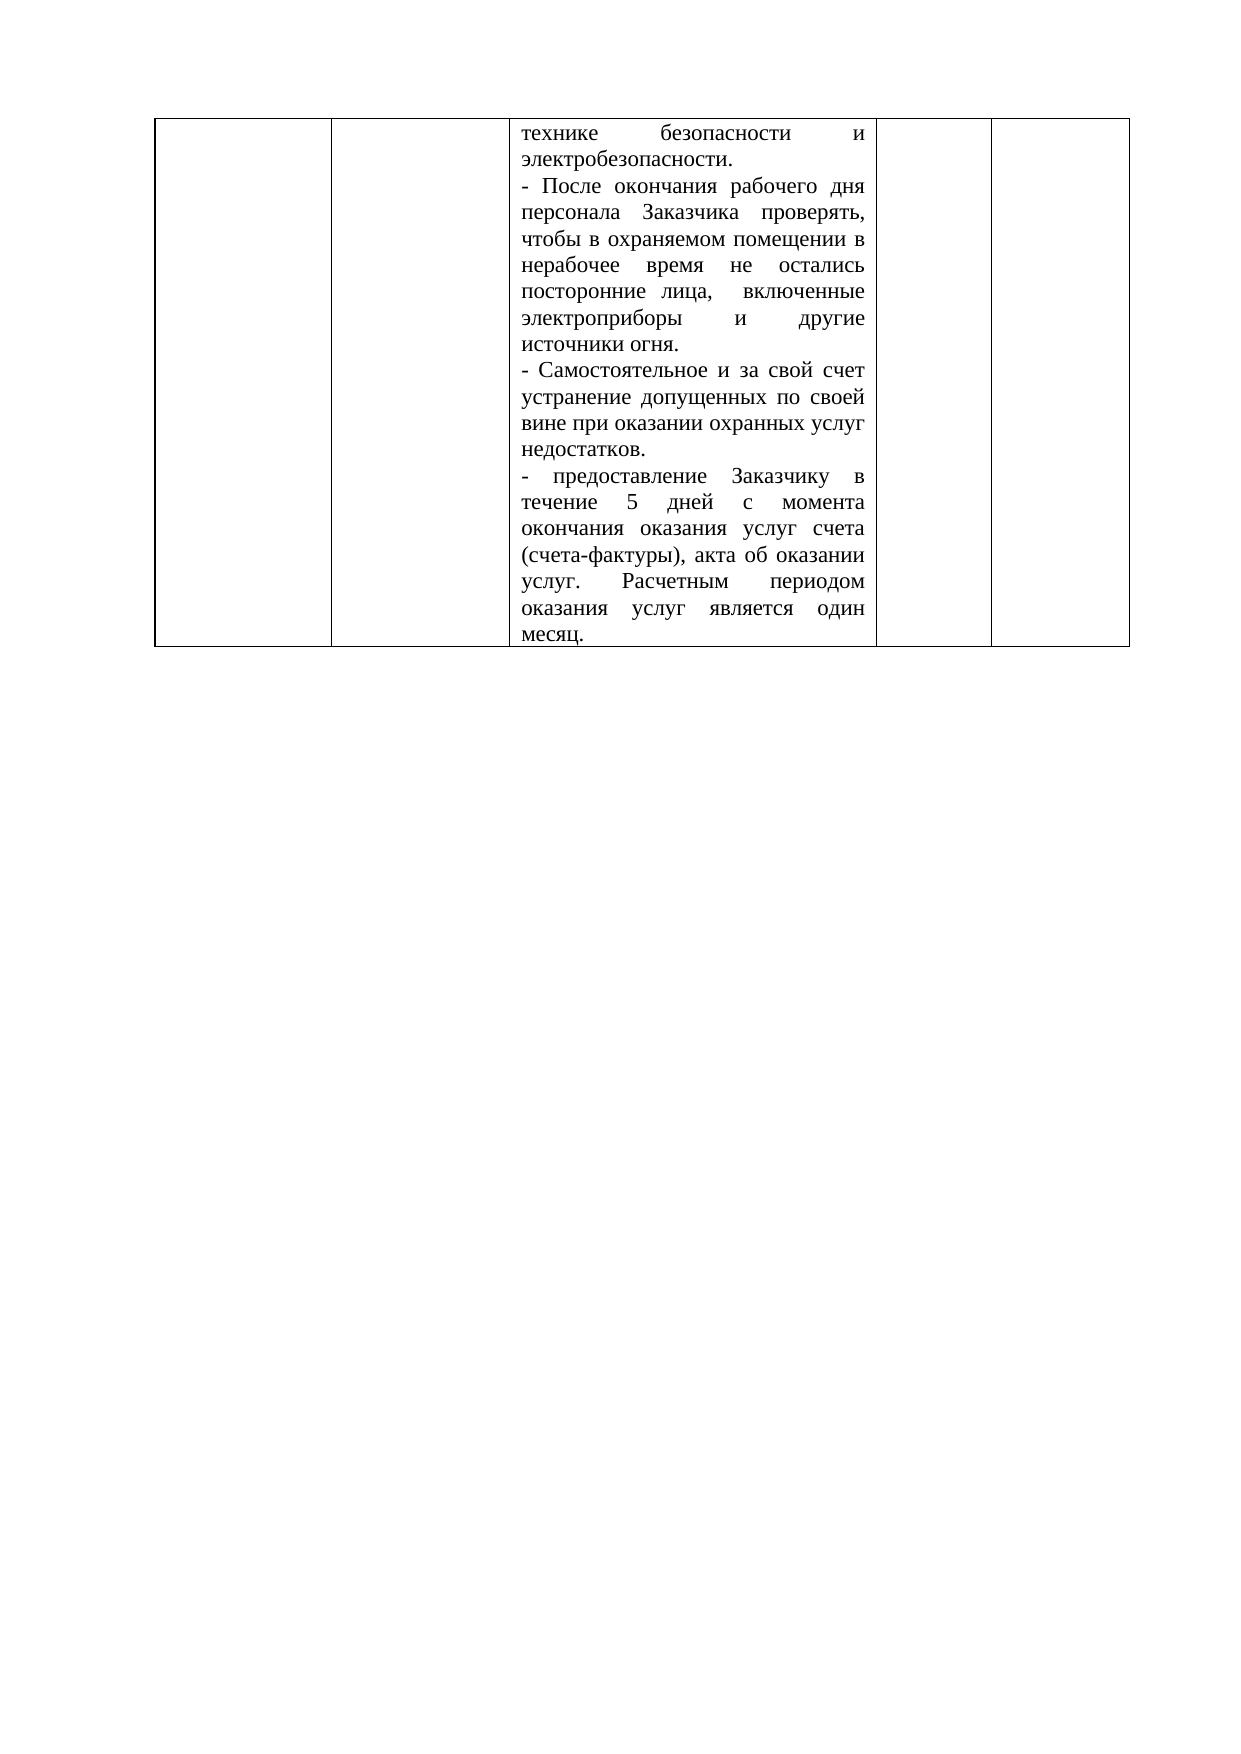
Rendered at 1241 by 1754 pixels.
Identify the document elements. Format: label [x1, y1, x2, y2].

table_cell [877, 119, 991, 646]
table_cell [332, 119, 509, 646]
table_cell [510, 119, 876, 646]
table_cell [992, 119, 1129, 646]
